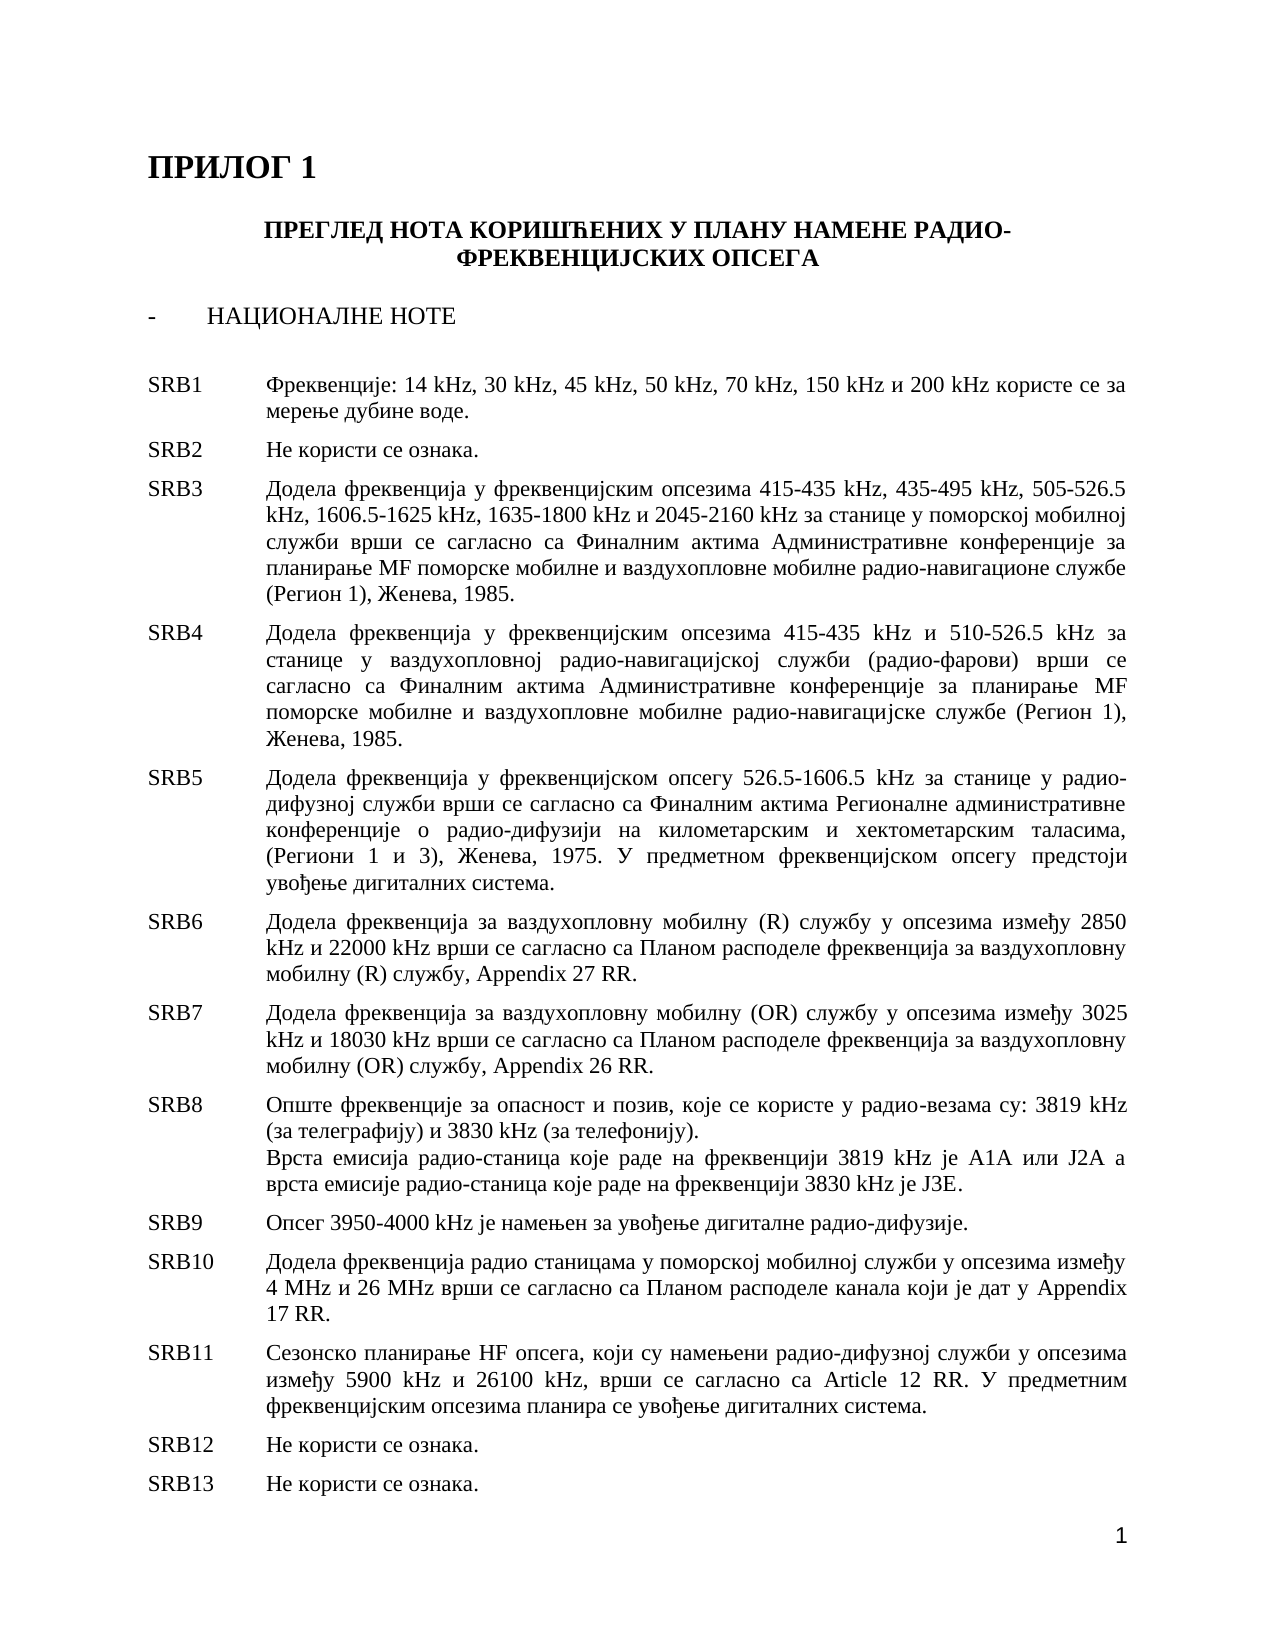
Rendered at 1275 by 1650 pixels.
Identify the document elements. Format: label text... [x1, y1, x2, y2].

list SRB13 Не користи се ознака. [148, 1470, 1127, 1496]
list SRB2 Не користи се ознака. [148, 436, 1127, 462]
text ПРИЛОГ 1 [148, 148, 1127, 186]
text SRB6 Додела фреквенција за ваздухопловну мобилну (R) службу у опсезима између 2850 kHz и 22000 kHz врши се сагласно са Планом расподеле фреквенција за ваздухопловну мобилну (R) службу, Appendix 27 RR. [148, 908, 1127, 987]
list НАЦИОНАЛНЕ НОТЕ [148, 301, 1127, 330]
text Врста емисија радио-станица које раде на фреквенцији 3819 kHz је А1А или Ј2А а врста емисије радио-станица које раде на фреквенцији 3830 kHz је Ј3Е. [266, 1144, 1127, 1196]
list SRB12 Не користи се ознака. [148, 1431, 1127, 1457]
list SRB3 Додела фреквенција у фреквенцијским опсезима 415-435 kHz, 435-495 kHz, 505-526.5 kHz, 1606.5-1625 kHz, 1635-1800 kHz и 2045-2160 kHz за станице у поморској мобилној служби врши се сагласно са Финалним актима Административне конференције за планирање MF поморске мобилне и ваздухопловне мобилне радио-навигационе службе (Регион 1), Женева, 1985. [148, 475, 1127, 607]
list SRB8 Опште фреквенције за опасност и позив, које се користе у радио-везама су: 3819 kHz (за телеграфију) и 3830 kHz (за телефонију). [148, 1091, 1127, 1144]
text ПРЕГЛЕД НОТА КОРИШЋЕНИХ У ПЛАНУ НАМЕНЕ РАДИО-ФРЕКВЕНЦИЈСКИХ ОПСЕГА [148, 215, 1127, 272]
list SRB5 Додела фреквенција у фреквенцијском опсегу 526.5-1606.5 kHz за станице у радио-дифузној служби врши се сагласно са Финалним актима Регионалне административне конференције о радио-дифузији на километарским и хектометарским таласима, (Региони 1 и 3), Женева, 1975. У предметном фреквенцијском опсегу предстоји увођење дигиталних система. [148, 763, 1127, 895]
list SRB9 Опсег 3950-4000 kHz је намењен за увођење дигиталне радио-дифузије. [148, 1209, 1127, 1235]
list SRB10 Додела фреквенција радио станицама у поморској мобилној служби у опсезима између 4 МHz и 26 MHz врши се сагласно са Планом расподеле канала који је дат у Appendix 17 RR. [148, 1248, 1127, 1327]
list SRB1 Фреквенције: 14 kHz, 30 kHz, 45 kHz, 50 kHz, 70 kHz, 150 kHz и 200 kHz користе се за мерење дубине воде. [148, 371, 1127, 424]
list SRB11 Сезонско планирање HF опсега, који су намењени радио-дифузној служби у опсезима између 5900 kHz и 26100 kHz, врши се сагласно са Article 12 RR. У предметним фреквенцијским опсезима планира се увођење дигиталних система. [148, 1339, 1127, 1418]
list SRB4 Додела фреквенција у фреквенцијским опсезима 415-435 kHz и 510-526.5 kHz за станице у ваздухопловној радио-навигациjској служби (радио-фарови) врши се сагласно са Финалним актима Административне конференције за планирање MF поморске мобилне и ваздухопловне мобилне радио-навигациjске службе (Регион 1), Женева, 1985. [148, 619, 1127, 751]
list SRB7 Додела фреквенција за ваздухопловну мобилну (ОR) службу у опсезима између 3025 kHz и 18030 kHz врши се сагласно са Планом расподеле фреквенција за ваздухопловну мобилну (ОR) службу, Appendix 26 RR. [148, 999, 1127, 1078]
